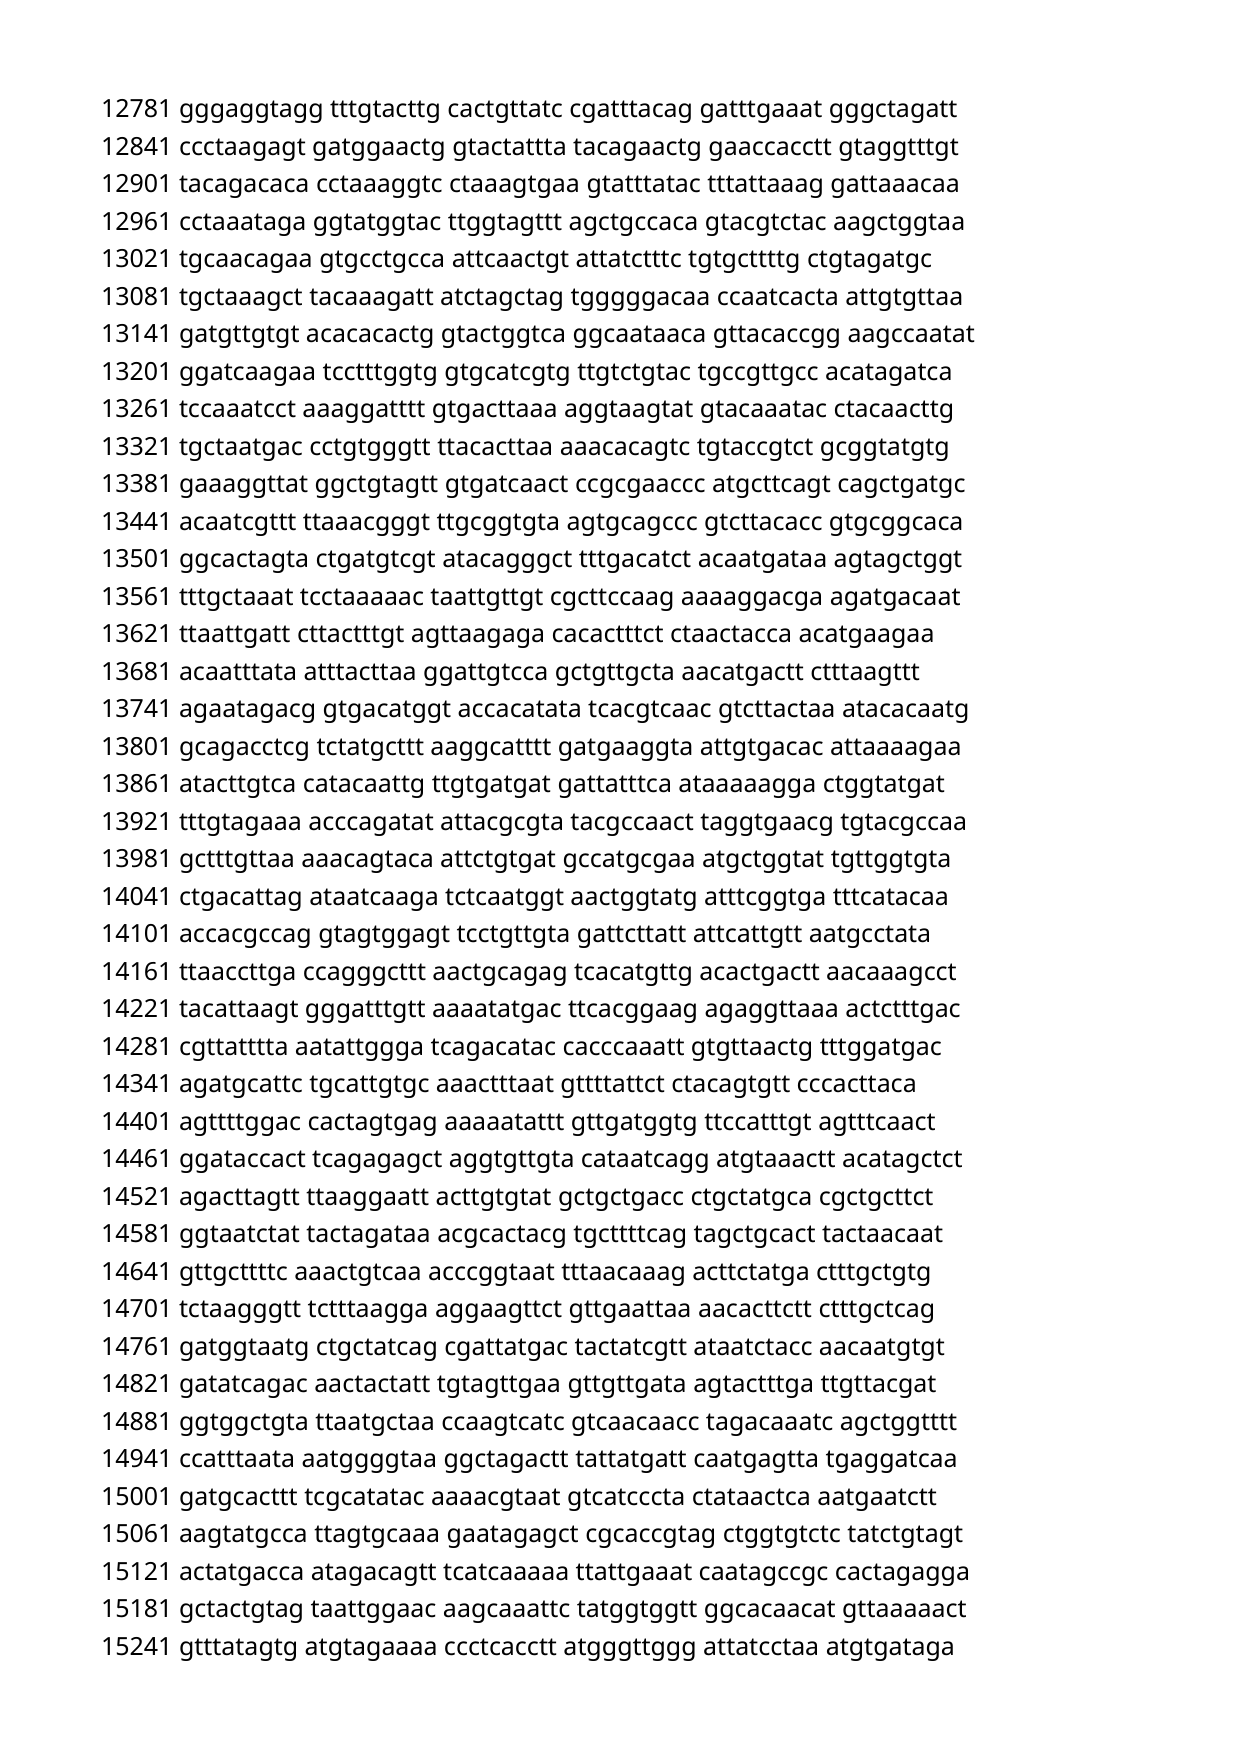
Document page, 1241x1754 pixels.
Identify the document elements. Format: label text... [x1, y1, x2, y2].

text 13441 acaatcgttt ttaaacgggt ttgcggtgta agtgcagccc gtcttacacc gtgcggcaca [75, 502, 1165, 539]
text 14221 tacattaagt gggatttgtt aaaatatgac ttcacggaag agaggttaaa actctttgac [75, 989, 1165, 1027]
text 14161 ttaaccttga ccagggcttt aactgcagag tcacatgttg acactgactt aacaaagcct [75, 952, 1165, 989]
text 15181 gctactgtag taattggaac aagcaaattc tatggtggtt ggcacaacat gttaaaaact [75, 1589, 1165, 1627]
text 13021 tgcaacagaa gtgcctgcca attcaactgt attatctttc tgtgcttttg ctgtagatgc [75, 239, 1165, 277]
text 13561 tttgctaaat tcctaaaaac taattgttgt cgcttccaag aaaaggacga agatgacaat [75, 577, 1165, 614]
text 14101 accacgccag gtagtggagt tcctgttgta gattcttatt attcattgtt aatgcctata [75, 914, 1165, 952]
text 13501 ggcactagta ctgatgtcgt atacagggct tttgacatct acaatgataa agtagctggt [75, 539, 1165, 577]
text 13981 gctttgttaa aaacagtaca attctgtgat gccatgcgaa atgctggtat tgttggtgta [75, 839, 1165, 877]
text 15241 gtttatagtg atgtagaaaa ccctcacctt atgggttggg attatcctaa atgtgataga [75, 1627, 1165, 1664]
text 12781 gggaggtagg tttgtacttg cactgttatc cgatttacag gatttgaaat gggctagatt [75, 89, 1165, 127]
text 13381 gaaaggttat ggctgtagtt gtgatcaact ccgcgaaccc atgcttcagt cagctgatgc [75, 464, 1165, 502]
text 14401 agttttggac cactagtgag aaaaatattt gttgatggtg ttccatttgt agtttcaact [75, 1102, 1165, 1139]
text 14881 ggtggctgta ttaatgctaa ccaagtcatc gtcaacaacc tagacaaatc agctggtttt [75, 1402, 1165, 1439]
text 14581 ggtaatctat tactagataa acgcactacg tgcttttcag tagctgcact tactaacaat [75, 1214, 1165, 1252]
text 13681 acaatttata atttacttaa ggattgtcca gctgttgcta aacatgactt ctttaagttt [75, 652, 1165, 689]
text 13141 gatgttgtgt acacacactg gtactggtca ggcaataaca gttacaccgg aagccaatat [75, 314, 1165, 352]
text 13861 atacttgtca catacaattg ttgtgatgat gattatttca ataaaaagga ctggtatgat [75, 764, 1165, 802]
text 14281 cgttatttta aatattggga tcagacatac cacccaaatt gtgttaactg tttggatgac [75, 1027, 1165, 1064]
text 14701 tctaagggtt tctttaagga aggaagttct gttgaattaa aacacttctt ctttgctcag [75, 1289, 1165, 1327]
text 13921 tttgtagaaa acccagatat attacgcgta tacgccaact taggtgaacg tgtacgccaa [75, 802, 1165, 839]
text 12841 ccctaagagt gatggaactg gtactattta tacagaactg gaaccacctt gtaggtttgt [75, 127, 1165, 164]
text 15061 aagtatgcca ttagtgcaaa gaatagagct cgcaccgtag ctggtgtctc tatctgtagt [75, 1514, 1165, 1552]
text 14941 ccatttaata aatggggtaa ggctagactt tattatgatt caatgagtta tgaggatcaa [75, 1439, 1165, 1477]
text 15121 actatgacca atagacagtt tcatcaaaaa ttattgaaat caatagccgc cactagagga [75, 1552, 1165, 1589]
text 13621 ttaattgatt cttactttgt agttaagaga cacactttct ctaactacca acatgaagaa [75, 614, 1165, 652]
text 13741 agaatagacg gtgacatggt accacatata tcacgtcaac gtcttactaa atacacaatg [75, 689, 1165, 727]
text 14341 agatgcattc tgcattgtgc aaactttaat gttttattct ctacagtgtt cccacttaca [75, 1064, 1165, 1102]
text 13081 tgctaaagct tacaaagatt atctagctag tgggggacaa ccaatcacta attgtgttaa [75, 277, 1165, 314]
text 14461 ggataccact tcagagagct aggtgttgta cataatcagg atgtaaactt acatagctct [75, 1139, 1165, 1177]
text 12961 cctaaataga ggtatggtac ttggtagttt agctgccaca gtacgtctac aagctggtaa [75, 202, 1165, 239]
text 14521 agacttagtt ttaaggaatt acttgtgtat gctgctgacc ctgctatgca cgctgcttct [75, 1177, 1165, 1214]
text 13201 ggatcaagaa tcctttggtg gtgcatcgtg ttgtctgtac tgccgttgcc acatagatca [75, 352, 1165, 389]
text 14641 gttgcttttc aaactgtcaa acccggtaat tttaacaaag acttctatga ctttgctgtg [75, 1252, 1165, 1289]
text 13801 gcagacctcg tctatgcttt aaggcatttt gatgaaggta attgtgacac attaaaagaa [75, 727, 1165, 764]
text 13321 tgctaatgac cctgtgggtt ttacacttaa aaacacagtc tgtaccgtct gcggtatgtg [75, 427, 1165, 464]
text 14821 gatatcagac aactactatt tgtagttgaa gttgttgata agtactttga ttgttacgat [75, 1364, 1165, 1402]
text 14041 ctgacattag ataatcaaga tctcaatggt aactggtatg atttcggtga tttcatacaa [75, 877, 1165, 914]
text 14761 gatggtaatg ctgctatcag cgattatgac tactatcgtt ataatctacc aacaatgtgt [75, 1327, 1165, 1364]
text 12901 tacagacaca cctaaaggtc ctaaagtgaa gtatttatac tttattaaag gattaaacaa [75, 164, 1165, 202]
text 15001 gatgcacttt tcgcatatac aaaacgtaat gtcatcccta ctataactca aatgaatctt [75, 1477, 1165, 1514]
text 13261 tccaaatcct aaaggatttt gtgacttaaa aggtaagtat gtacaaatac ctacaacttg [75, 389, 1165, 427]
